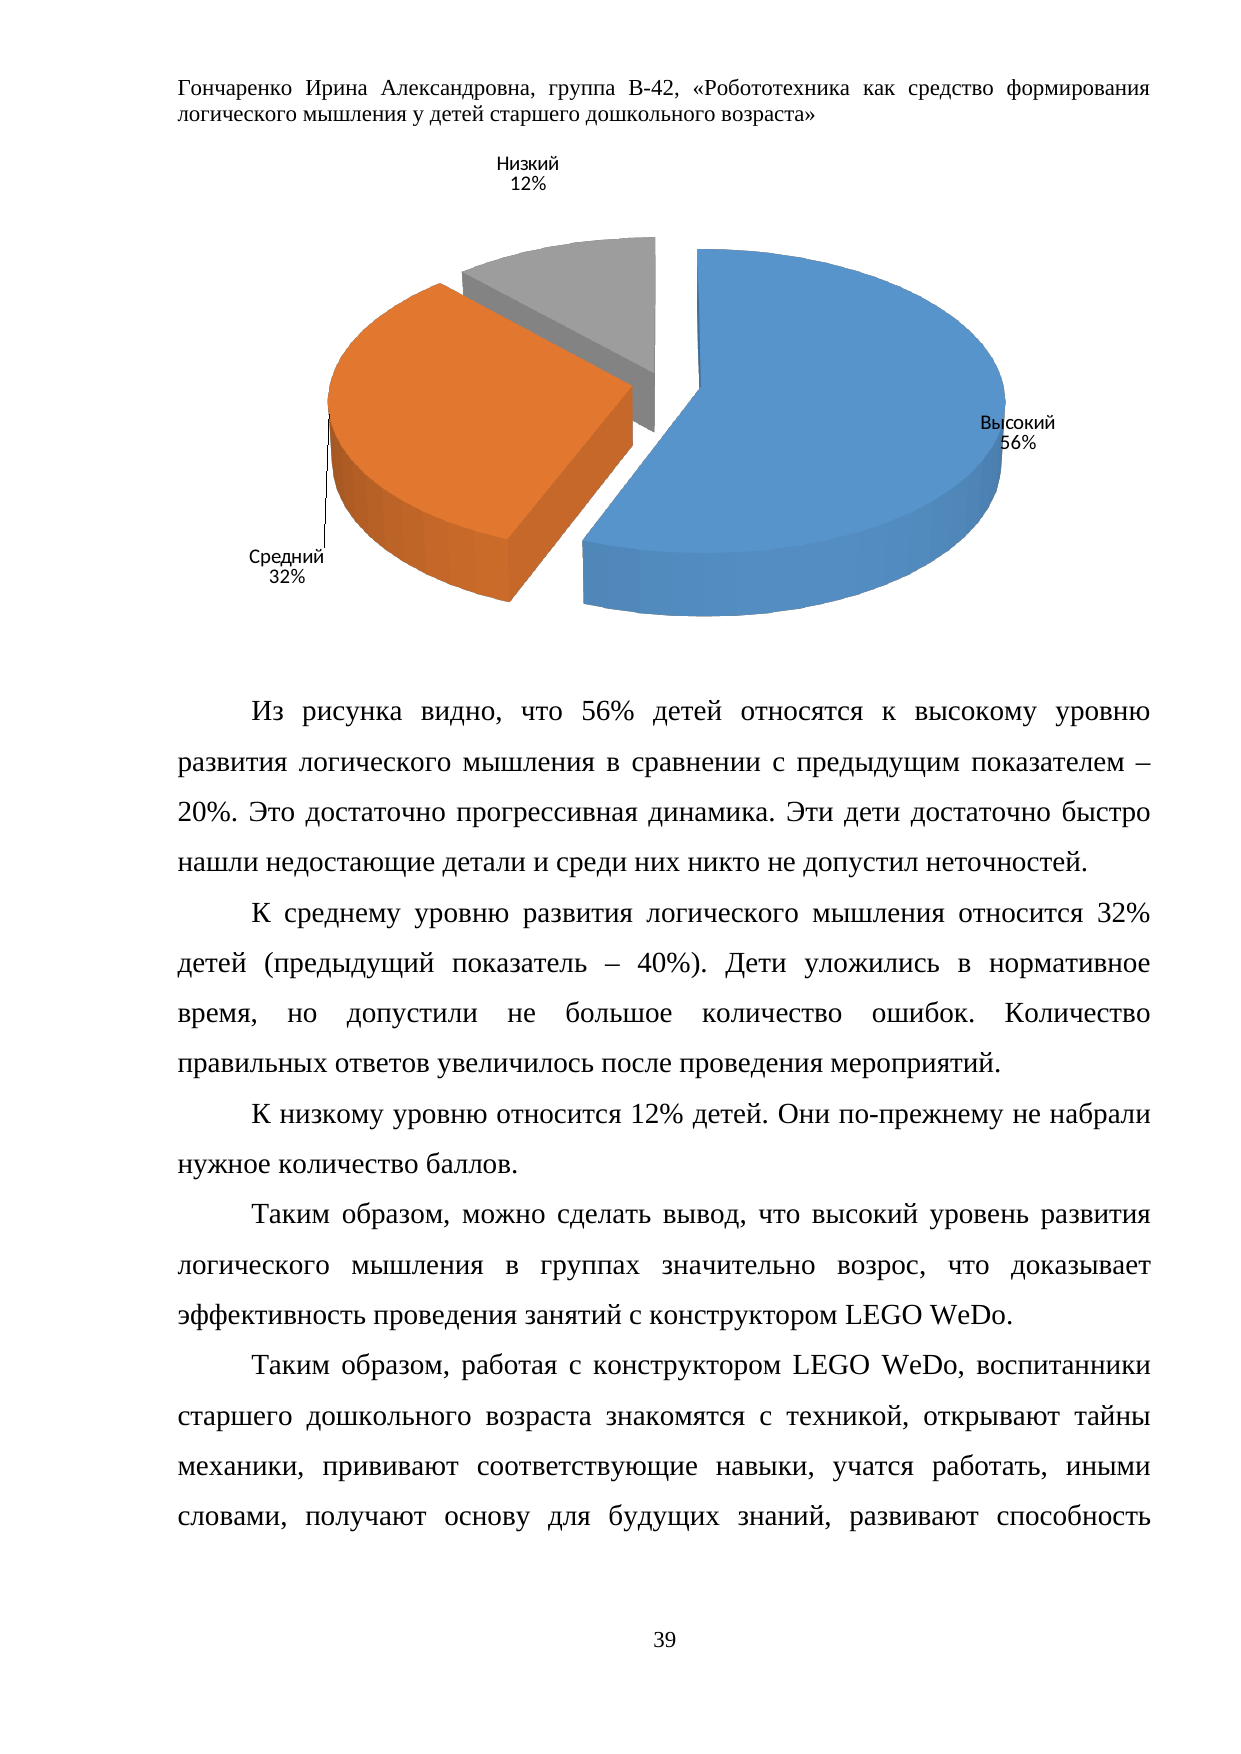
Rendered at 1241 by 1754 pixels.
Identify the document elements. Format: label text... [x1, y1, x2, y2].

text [177, 1347, 1152, 1532]
text Из рисунка видно, что 56% детей относятся к высокому уровню развития логического мышления в сравнении с предыдущим показателем – 20%. Это достаточно прогрессивная динамика. Эти дети достаточно быстро нашли недостающие детали и среди них никто не допустил неточностей. [177, 693, 1152, 878]
text К низкому уровню относится 12% детей. Они по-прежнему не набрали нужное количество баллов. [177, 1096, 1152, 1180]
text К среднему уровню развития логического мышления относится 32% детей (предыдущий показатель – 40%). Дети уложились в нормативное время, но допустили не большое количество ошибок. Количество правильных ответов увеличилось после проведения мероприятий. [177, 895, 1152, 1079]
text Таким образом, можно сделать вывод, что высокий уровень развития логического мышления в группах значительно возрос, что доказывает эффективность проведения занятий с конструктором LEGO WeDo. [177, 1197, 1152, 1331]
